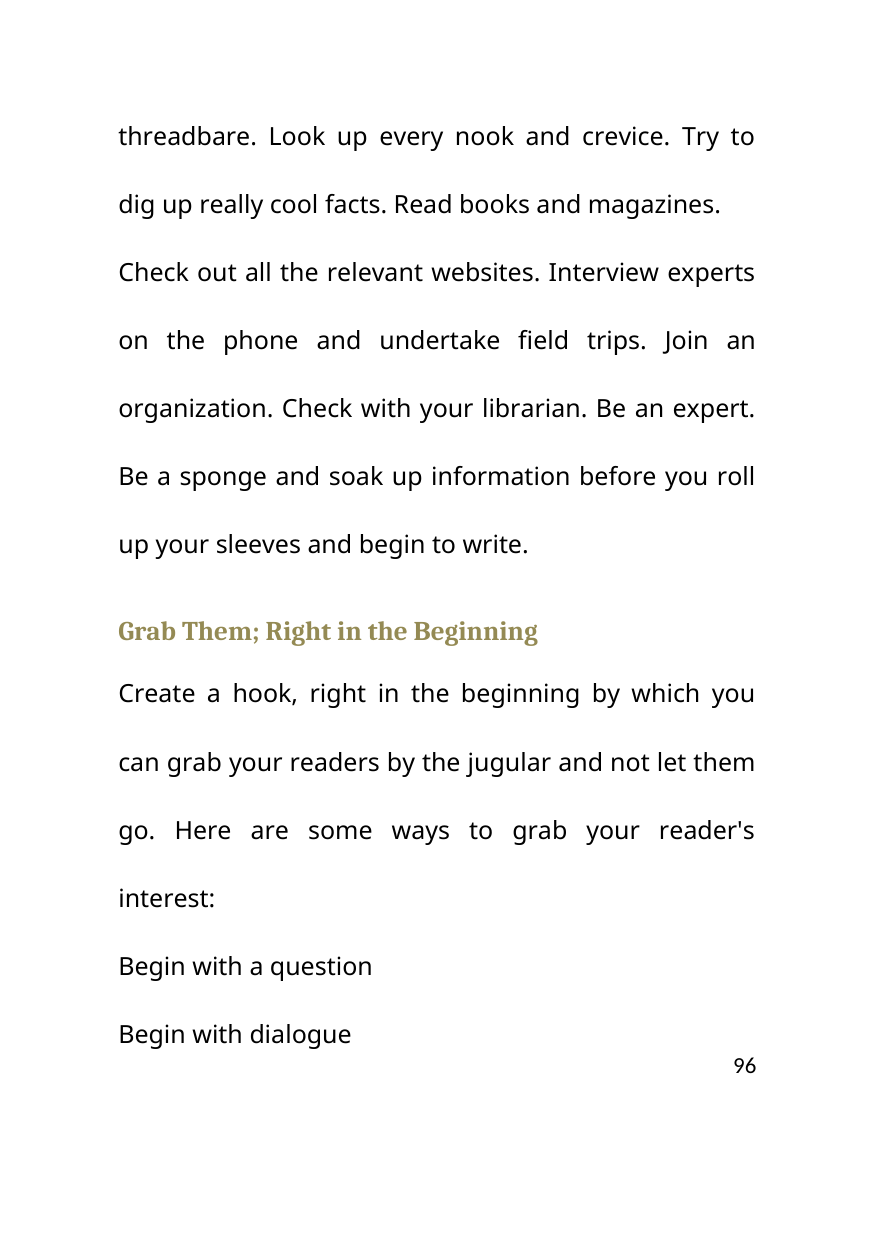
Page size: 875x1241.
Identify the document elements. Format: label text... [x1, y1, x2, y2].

text Begin with dialogue [118, 1017, 756, 1051]
subtitle Grab Them; Right in the Beginning [118, 616, 756, 647]
text Check out all the relevant websites. Interview experts on the phone and undertake field trips. Join an organization. Check with your librarian. Be an expert. Be a sponge and soak up information before you roll up your sleeves and begin to write. [118, 254, 756, 561]
text Begin with a question [118, 949, 756, 983]
text Create a hook, right in the beginning by which you can grab your readers by the jugular and not let them go. Here are some ways to grab your reader's interest: [118, 676, 756, 914]
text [118, 118, 756, 220]
